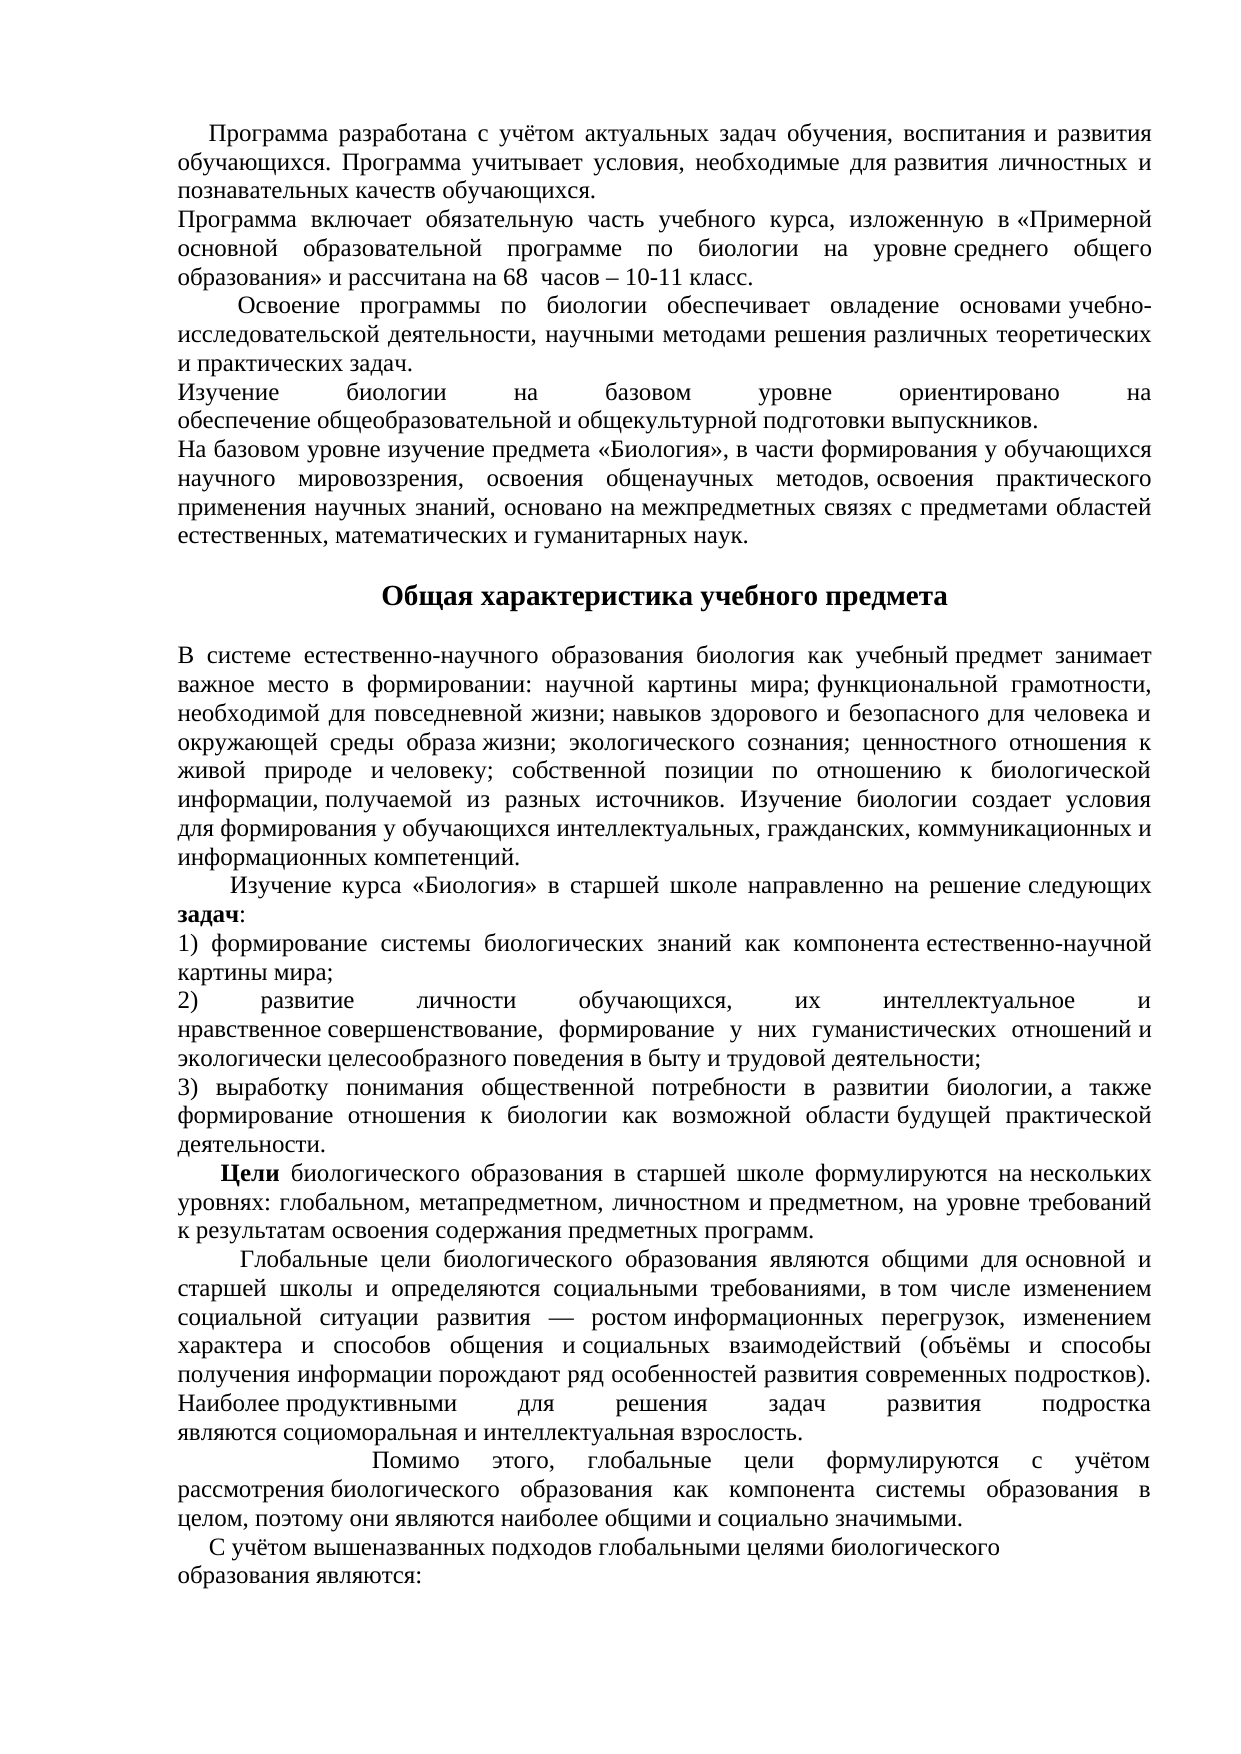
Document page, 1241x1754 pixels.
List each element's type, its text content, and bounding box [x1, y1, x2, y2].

text Программа разработана с учётом актуальных задач обучения, воспитания и развития обучающихся. Программа учитывает условия, необходимые для развития личностных и познавательных качеств обучающихся. [177, 118, 1152, 204]
text 2) развитие личности обучающихся, их интеллектуальное и нравственное совершенствование, формирование у них гуманистических отношений и экологически целесообразного поведения в быту и трудовой деятельности; [177, 985, 1152, 1072]
text Программа включает обязательную часть учебного курса, изложенную в «Примерной основной образовательной программе по биологии на уровне среднего общего образования» и рассчитана на 68 часов – 10-11 класс. [177, 204, 1152, 291]
text С учётом вышеназванных подходов глобальными целями биологического [177, 1532, 1152, 1560]
text 3) выработку понимания общественной потребности в развитии биологии, а также формирование отношения к биологии как возможной области будущей практической деятельности. [177, 1072, 1152, 1158]
text Изучение биологии на базовом уровне ориентировано на обеспечение общеобразовательной и общекультурной подготовки выпускников. [177, 377, 1152, 434]
text На базовом уровне изучение предмета «Биология», в части формирования у обучающихся научного мировоззрения, освоения общенаучных методов, освоения практического применения научных знаний, основано на межпредметных связях с предметами областей естественных, математических и гуманитарных наук. [177, 434, 1152, 549]
text Общая характеристика учебного предмета [177, 578, 1152, 612]
text Освоение программы по биологии обеспечивает овладение основами учебно-исследовательской деятельности, научными методами решения различных теоретических и практических задач. [177, 291, 1152, 377]
text Цели биологического образования в старшей школе формулируются на нескольких уровнях: глобальном, метапредметном, личностном и предметном, на уровне требований к результатам освоения содержания предметных программ. [177, 1158, 1152, 1244]
text Изучение курса «Биология» в старшей школе направленно на решение следующих задач: [177, 870, 1152, 928]
text В системе естественно-научного образования биология как учебный предмет занимает важное место в формировании: научной картины мира; функциональной грамотности, необходимой для повседневной жизни; навыков здорового и безопасного для человека и окружающей среды образа жизни; экологического сознания; ценностного отношения к живой природе и человеку; собственной позиции по отношению к биологической информации, получаемой из разных источников. Изучение биологии создает условия для формирования у обучающихся интеллектуальных, гражданских, коммуникационных и информационных компетенций. [177, 640, 1152, 870]
text образования являются: [177, 1560, 1152, 1589]
text Помимо этого, глобальные цели формулируются с учётом рассмотрения биологического образования как компонента системы образования в целом, поэтому они являются наиболее общими и социально значимыми. [177, 1445, 1152, 1532]
text 1) формирование системы биологических знаний как компонента естественно-научной картины мира; [177, 928, 1152, 985]
text Глобальные цели биологического образования являются общими для основной и старшей школы и определяются социальными требованиями, в том числе изменением социальной ситуации развития ― ростом информационных перегрузок, изменением характера и способов общения и социальных взаимодействий (объёмы и способы получения информации порождают ряд особенностей развития современных подростков). Наиболее продуктивными для решения задач развития подростка являются социоморальная и интеллектуальная взрослость. [177, 1244, 1152, 1445]
